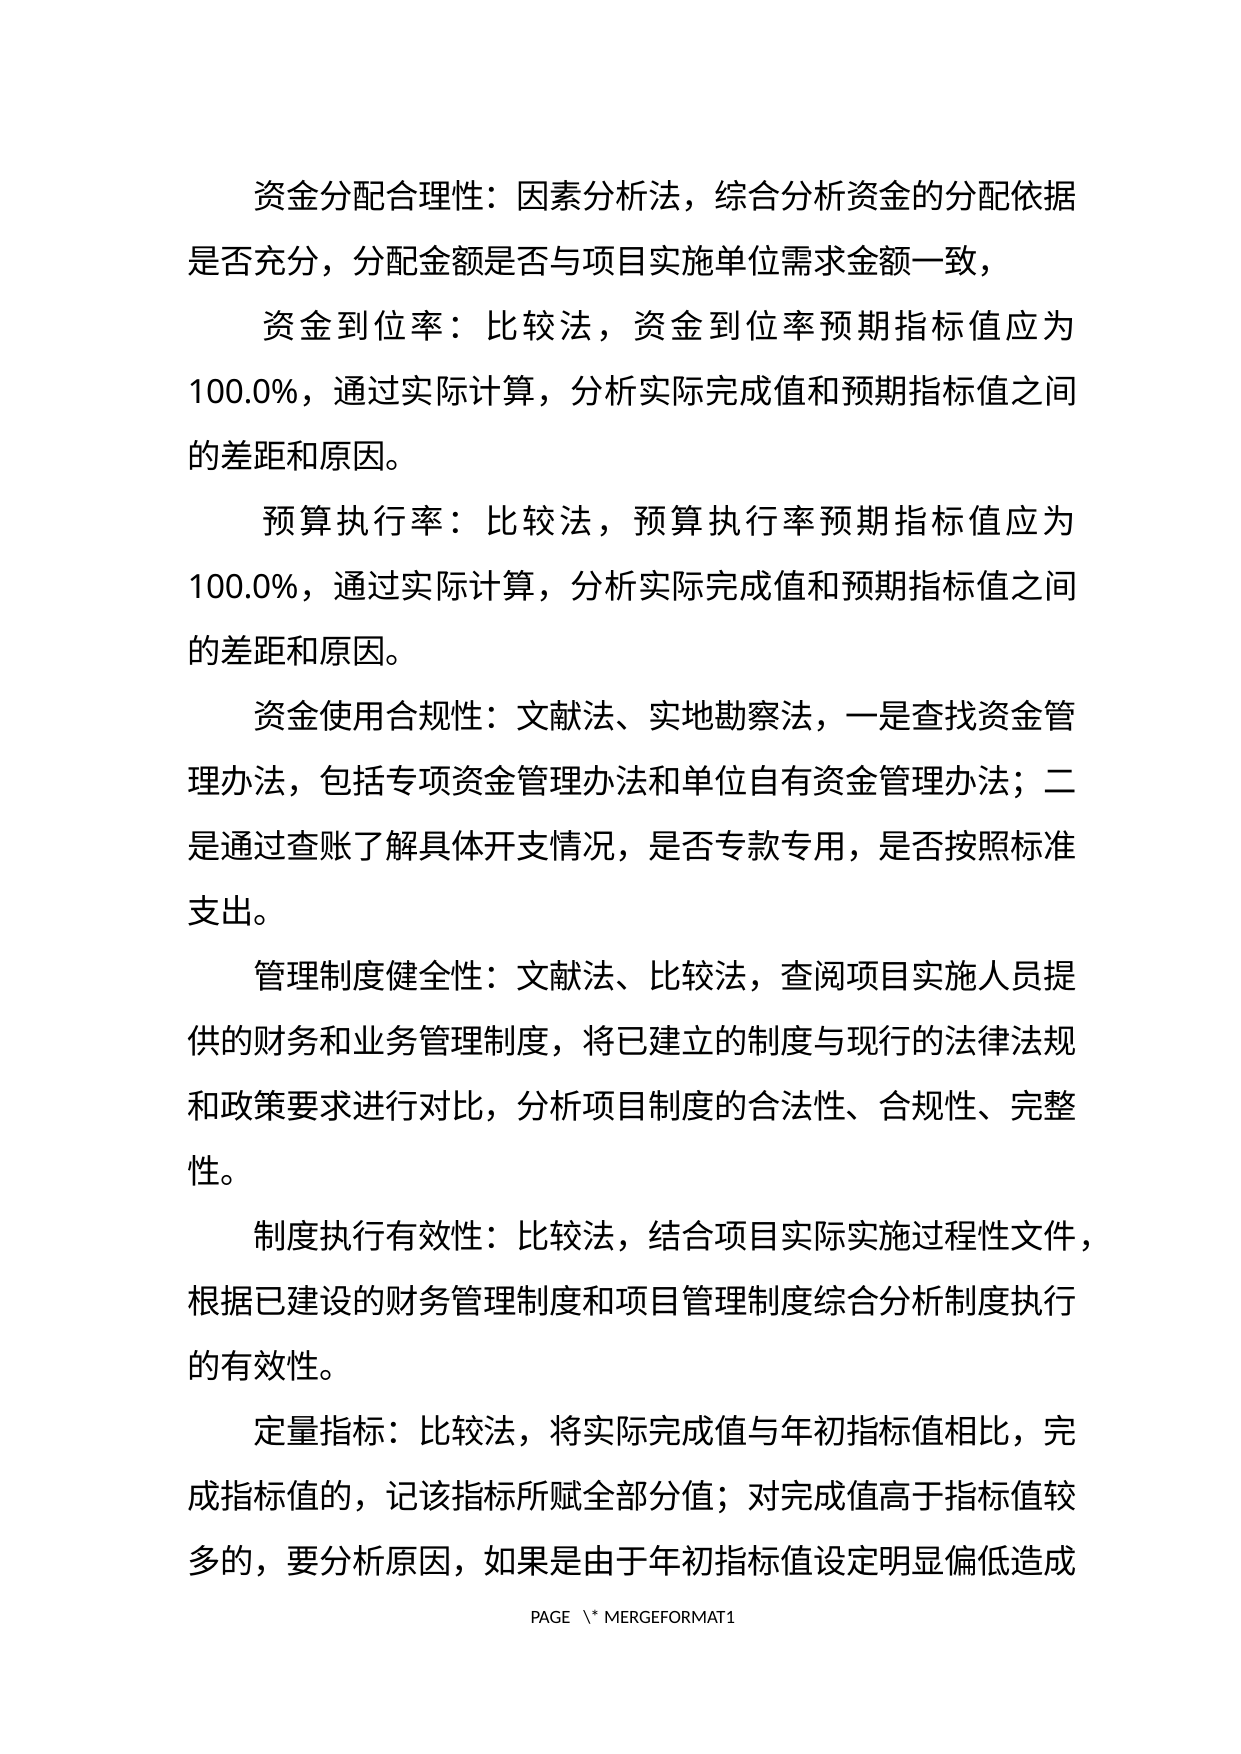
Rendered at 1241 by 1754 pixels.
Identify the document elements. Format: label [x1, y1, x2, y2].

text [187, 162, 1078, 1592]
